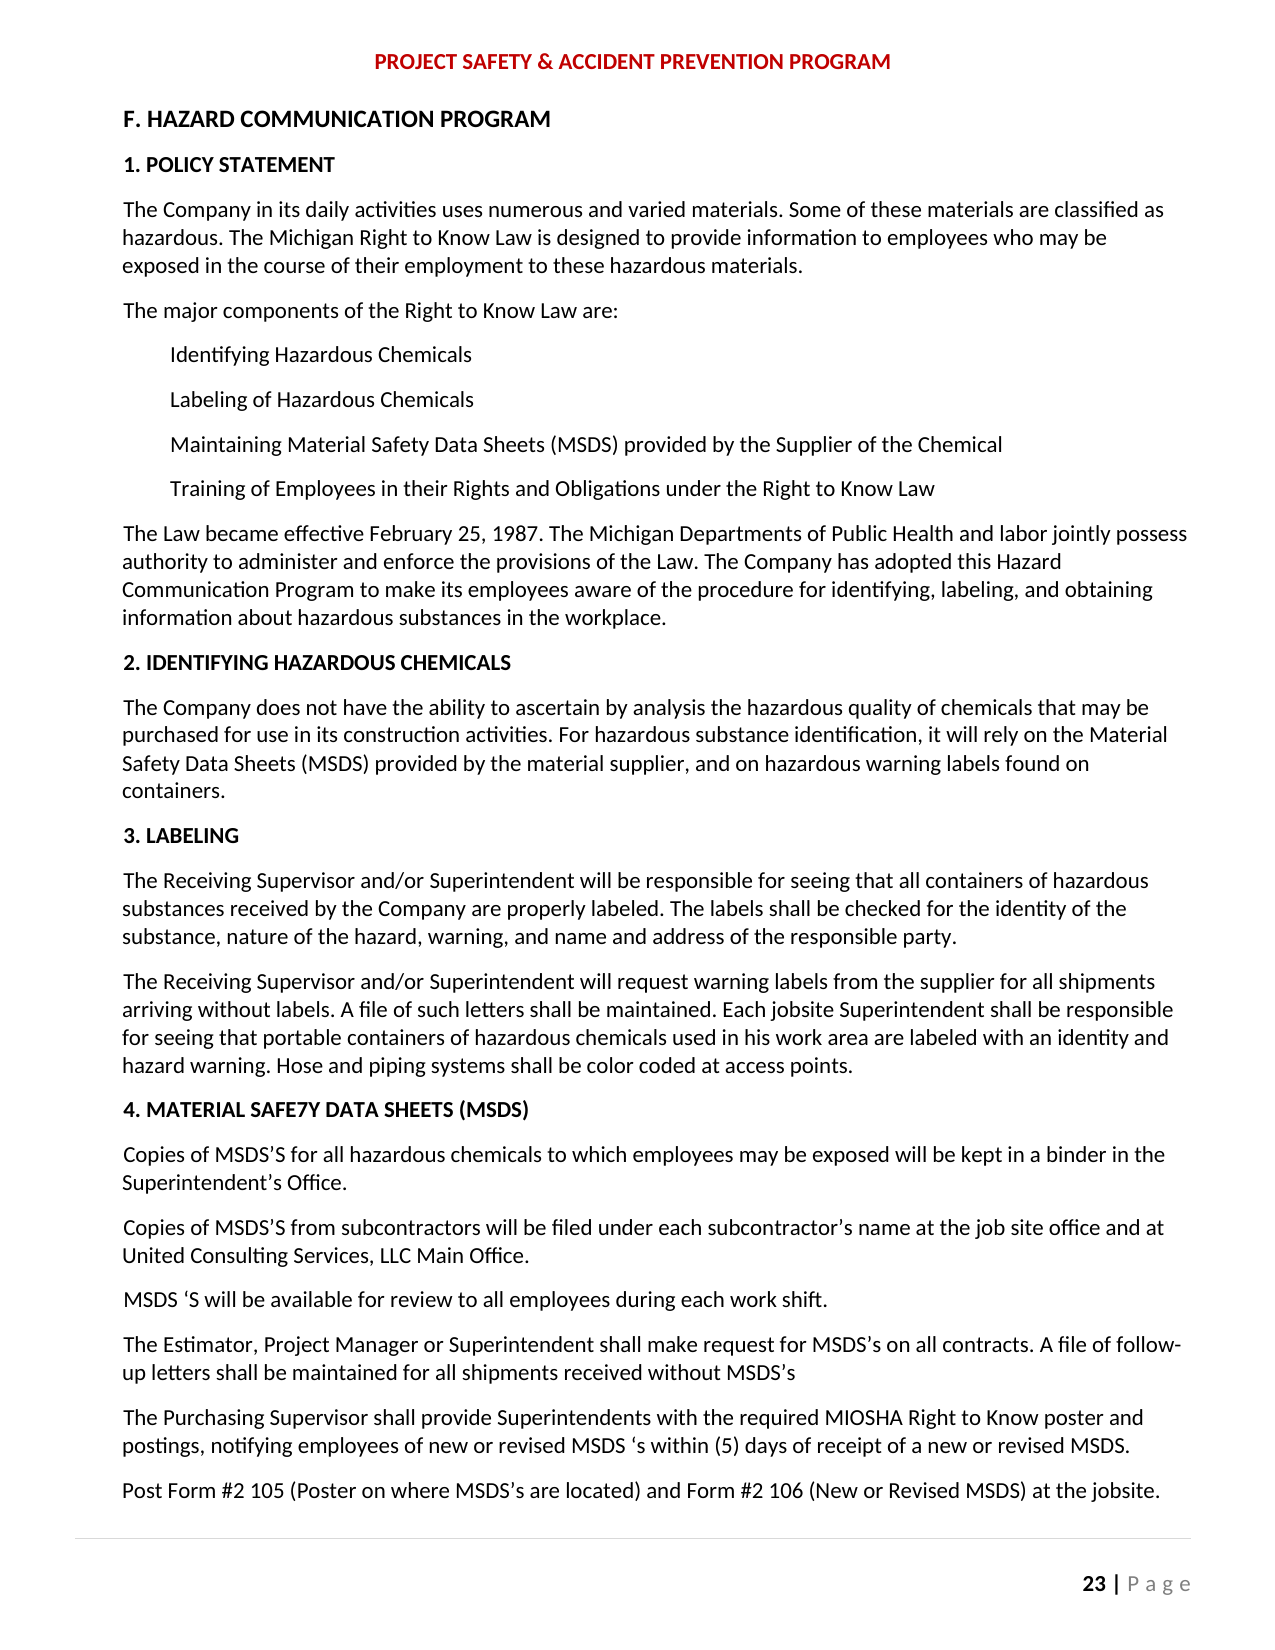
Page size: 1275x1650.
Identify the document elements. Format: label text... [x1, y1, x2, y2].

text Maintaining Material Safety Data Sheets (MSDS) provided by the Supplier of the Chemical [170, 430, 1191, 458]
text Copies of MSDS’S for all hazardous chemicals to which employees may be exposed will be kept in a binder in the Superintendent’s Office. [122, 1140, 1191, 1196]
text Copies of MSDS’S from subcontractors will be filed under each subcontractor’s name at the job site office and at United Consulting Services, LLC Main Office. [122, 1213, 1191, 1269]
text Labeling of Hazardous Chemicals [170, 385, 1191, 413]
text The Estimator, Project Manager or Superintendent shall make request for MSDS’s on all contracts. A file of follow-up letters shall be maintained for all shipments received without MSDS’s [122, 1330, 1191, 1386]
text The Purchasing Supervisor shall provide Superintendents with the required MIOSHA Right to Know poster and postings, notifying employees of new or revised MSDS ‘s within (5) days of receipt of a new or revised MSDS. [122, 1403, 1191, 1459]
text 2. IDENTIFYING HAZARDOUS CHEMICALS [123, 648, 1191, 676]
text Post Form #2 105 (Poster on where MSDS’s are located) and Form #2 106 (New or Revised MSDS) at the jobsite. [122, 1476, 1191, 1504]
text F. HAZARD COMMUNICATION PROGRAM [123, 103, 1191, 134]
text Identifying Hazardous Chemicals [170, 340, 1191, 368]
text 3. LABELING [123, 821, 1191, 849]
text 4. MATERIAL SAFE7Y DATA SHEETS (MSDS) [123, 1096, 1191, 1123]
text MSDS ‘S will be available for review to all employees during each work shift. [122, 1286, 1191, 1314]
text The major components of the Right to Know Law are: [123, 296, 1191, 324]
text The Company in its daily activities uses numerous and varied materials. Some of these materials are classified as hazardous. The Michigan Right to Know Law is designed to provide information to employees who may be exposed in the course of their employment to these hazardous materials. [122, 195, 1191, 279]
text The Receiving Supervisor and/or Superintendent will be responsible for seeing that all containers of hazardous substances received by the Company are properly labeled. The labels shall be checked for the identity of the substance, nature of the hazard, warning, and name and address of the responsible party. [122, 866, 1191, 950]
text The Receiving Supervisor and/or Superintendent will request warning labels from the supplier for all shipments arriving without labels. A file of such letters shall be maintained. Each jobsite Superintendent shall be responsible for seeing that portable containers of hazardous chemicals used in his work area are labeled with an identity and hazard warning. Hose and piping systems shall be color coded at access points. [122, 967, 1191, 1079]
text Training of Employees in their Rights and Obligations under the Right to Know Law [170, 474, 1191, 502]
text The Company does not have the ability to ascertain by analysis the hazardous quality of chemicals that may be purchased for use in its construction activities. For hazardous substance identification, it will rely on the Material Safety Data Sheets (MSDS) provided by the material supplier, and on hazardous warning labels found on containers. [122, 693, 1191, 805]
text 1. POLICY STATEMENT [123, 150, 1191, 178]
text The Law became effective February 25, 1987. The Michigan Departments of Public Health and labor jointly possess authority to administer and enforce the provisions of the Law. The Company has adopted this Hazard Communication Program to make its employees aware of the procedure for identifying, labeling, and obtaining information about hazardous substances in the workplace. [122, 519, 1191, 631]
